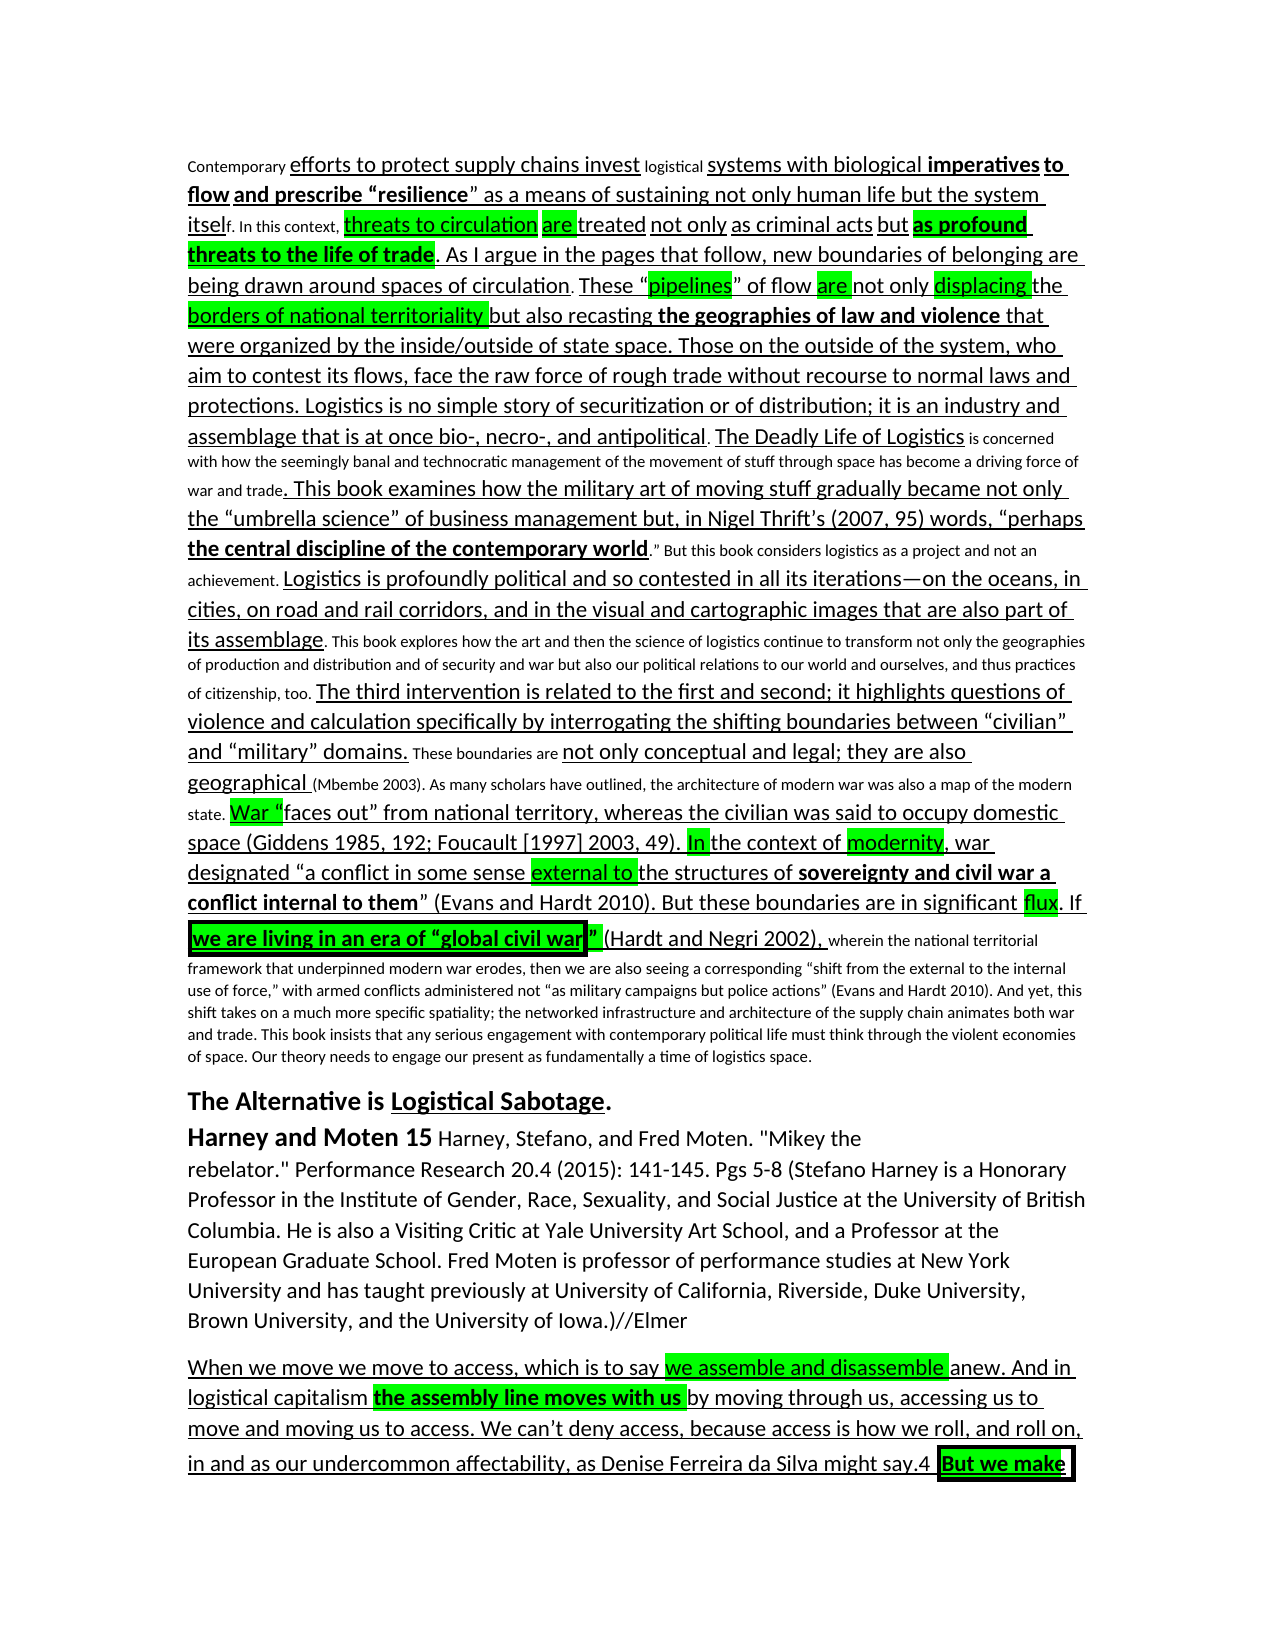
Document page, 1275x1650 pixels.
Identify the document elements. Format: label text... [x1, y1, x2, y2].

text Harney and Moten 15 Harney, Stefano, and Fred Moten. "Mikey the rebelator." Performance Research 20.4 (2015): 141-145. Pgs 5-8 (Stefano Harney is a Honorary Professor in the Institute of Gender, Race, Sexuality, and Social Justice at the University of British Columbia. He is also a Visiting Critic at Yale University Art School, and a Professor at the European Graduate School. Fred Moten is professor of performance studies at New York University and has taught previously at University of California, Riverside, Duke University, Brown University, and the University of Iowa.)//Elmer [187, 1120, 1087, 1334]
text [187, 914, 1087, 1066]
subtitle The Alternative is Logistical Sabotage. [187, 1084, 1087, 1117]
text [187, 150, 1087, 913]
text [187, 1353, 1087, 1482]
